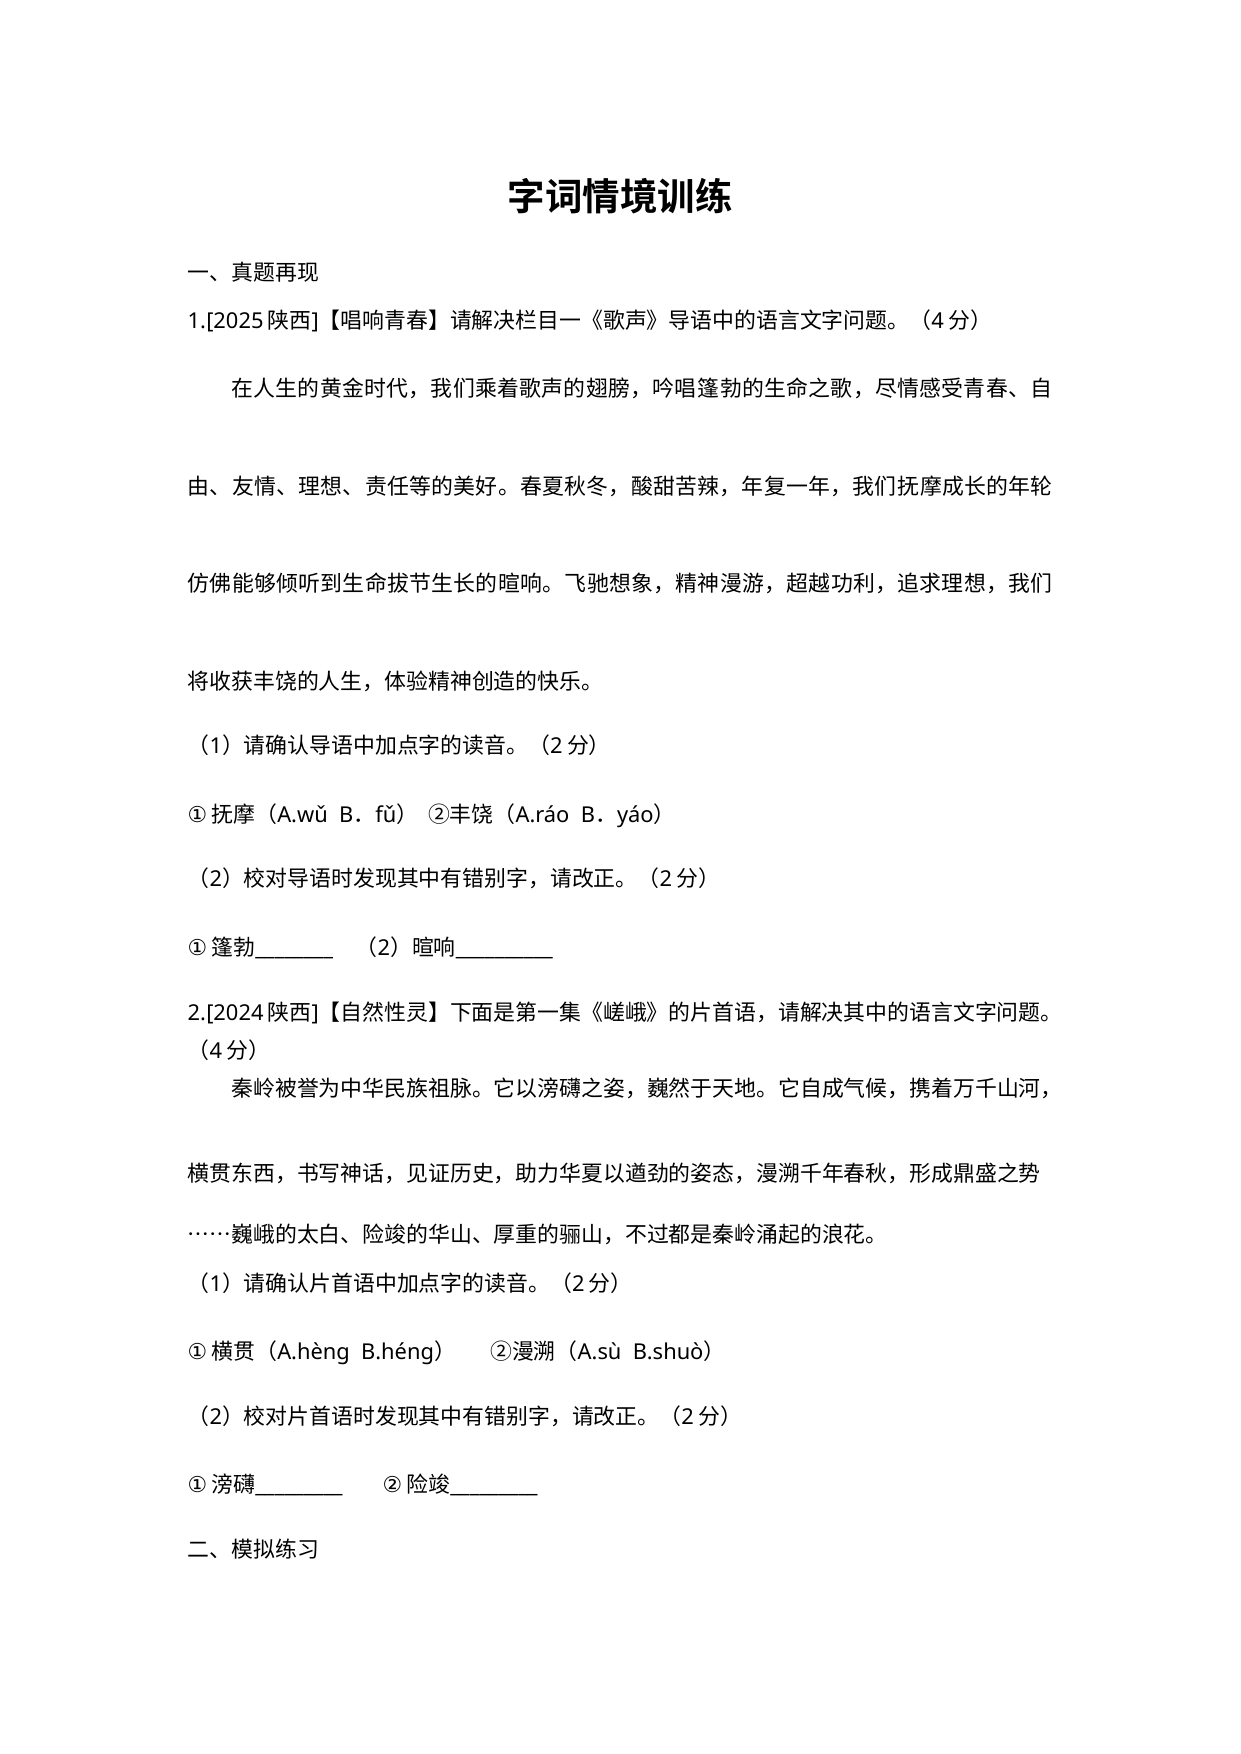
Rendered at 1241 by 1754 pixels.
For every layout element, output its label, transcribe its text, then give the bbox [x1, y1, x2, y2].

text 1.[2025陕西]【唱响青春】请解决栏目一《歌声》导语中的语言文字问题。（4分） [187, 302, 1053, 335]
text ①抚摩（A.wǔ B．fǔ） ②丰饶（A.ráo B．yáo） [187, 776, 1053, 841]
text （2）校对片首语时发现其中有错别字，请改正。（2分） [187, 1398, 1053, 1431]
text 字词情境训练 [187, 162, 1053, 227]
text ①篷勃________ （2）暄响__________ [187, 909, 1053, 974]
text 一、真题再现 [187, 254, 1053, 287]
text （1）请确认导语中加点字的读音。（2分） [187, 728, 1053, 761]
text （2）校对导语时发现其中有错别字，请改正。（2分） [187, 861, 1053, 894]
text 2.[2024陕西]【自然性灵】下面是第一集《嵯峨》的片首语，请解决其中的语言文字问题。（4分） [187, 994, 1053, 1065]
text 二、模拟练习 [187, 1532, 1053, 1564]
text ①横贯（A.hèng B.héng） ②漫溯（A.sù B.shuò） [187, 1314, 1053, 1379]
text 在人生的黄金时代，我们乘着歌声的翅膀，吟唱篷勃的生命之歌，尽情感受青春、自由、友情、理想、责任等的美好。春夏秋冬，酸甜苦辣，年复一年，我们抚摩成长的年轮，仿佛能够倾听到生命拔节生长的暄响。飞驰想象，精神漫游，超越功利，追求理想，我们将收获丰饶的人生，体验精神创造的快乐。 [187, 351, 1053, 708]
text 秦岭被誉为中华民族祖脉。它以滂礴之姿，巍然于天地。它自成气候，携着万千山河，横贯东西，书写神话，见证历史，助力华夏以遒劲的姿态，漫溯千年春秋，形成鼎盛之势……巍峨的太白、险竣的华山、厚重的骊山，不过都是秦岭涌起的浪花。 [187, 1071, 1053, 1249]
text （1）请确认片首语中加点字的读音。（2分） [187, 1265, 1053, 1298]
text ①滂礴_________ ②险竣_________ [187, 1447, 1053, 1512]
